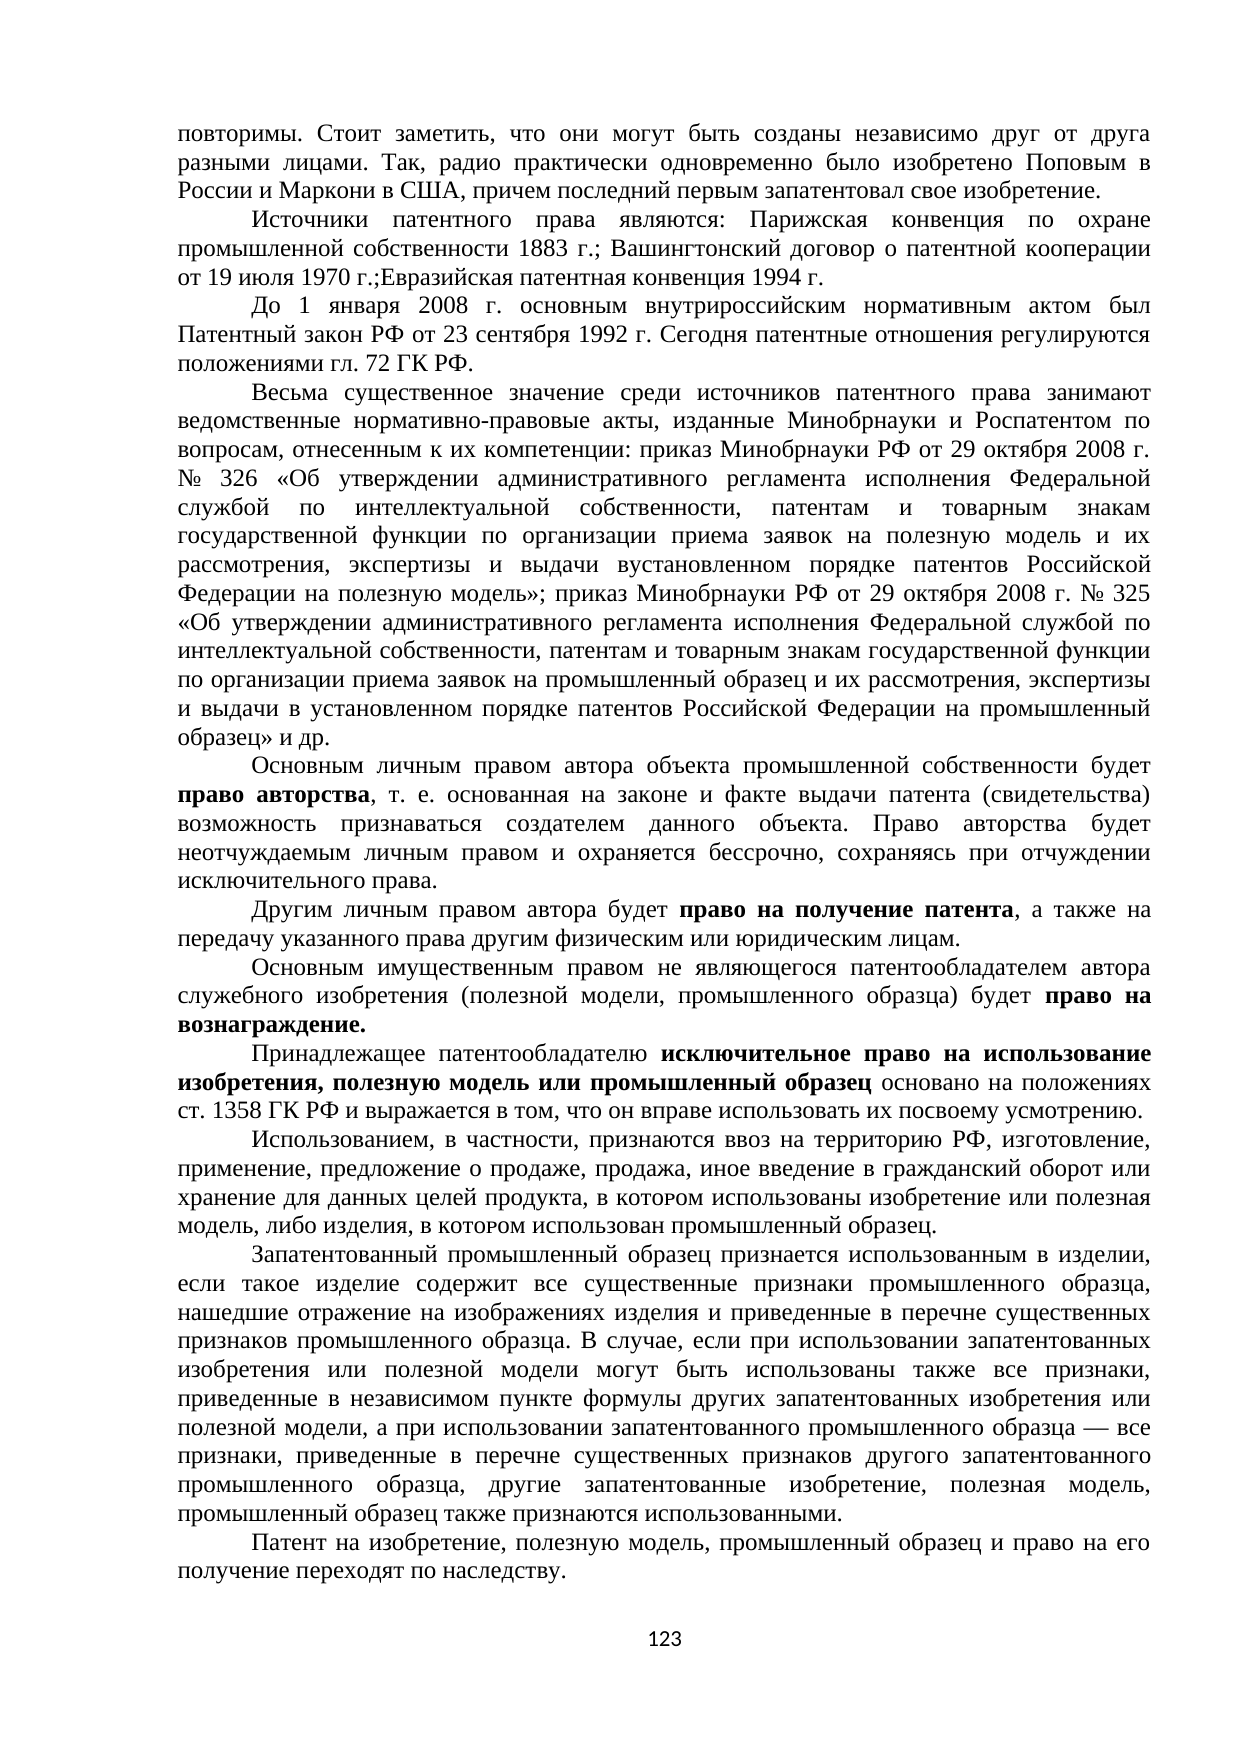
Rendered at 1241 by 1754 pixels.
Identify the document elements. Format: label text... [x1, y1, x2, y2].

text Запатентованный промышленный образец признается использованным в изделии, если такое изделие содержит все существенные признаки промышленного образца, нашедшие отражение на изображениях изделия и приведенные в перечне существенных признаков промышленного образца. В случае, если при использовании запатентованных изобретения или полезной модели могут быть использованы также все признаки, приведенные в независимом пункте формулы других запатентованных изобретения или полезной модели, а при использовании запатентованного промышленного образца — все признаки, приведенные в перечне существенных признаков другого запатентованного промышленного образца, другие запатентованные изобретение, полезная модель, промышленный образец также признаются использованными. [177, 1239, 1152, 1527]
text Патент на изобретение, полезную модель, промышленный образец и право на его получение переходят по наследству. [177, 1527, 1152, 1584]
text Принадлежащее патентообладателю исключительное право на использование изобретения, полезную модель или промышленный образец основано на положениях ст. 1358 ГК РФ и выражается в том, что он вправе использовать их поϲʙᴏему усмотрению. [177, 1038, 1152, 1124]
text Основным имущественным правом не являющегося патентообладателем автора служебного изобретения (полезной модели, промышленного образца) будет право на вознаграждение. [177, 952, 1152, 1038]
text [177, 118, 1152, 204]
text Основным личным правом автора объекта промышленной собственности будет право авторства, т. е. основанная на законе и факте выдачи патента (свидетельства) возможность признаваться создателем данного объекта. Право авторства будет неотчуждаемым личным правом и охраняется бессрочно, сохраняясь при отчуждении исключительного права. [177, 751, 1152, 894]
text Другим личным правом автора будет право на получение патента, а также на передачу указанного права другим физическим или юридическим лицам. [177, 894, 1152, 952]
text До 1 января 2008 г. основным внутрироссийским нормативным актом был Патентный закон РФ от 23 сентября 1992 г. Сегодня патентные отношения регулируются положениями гл. 72 ГК РФ. [177, 291, 1152, 377]
subtitle Источники патентного права являются: Парижская конвенция по охране промышленной собственности 1883 г.; Вашингтонский договор о патентной кооперации от 19 июля 1970 г.;Евразийская патентная конвенция 1994 г. [177, 204, 1152, 291]
text Весьма существенное значение среди источников патентного права занимают ведомственные нормативно-правовые акты, изданные Минобрнауки и Роспатентом по вопросам, отнесенным к их компетенции: приказ Минобрнауки РФ от 29 октября 2008 г. № 326 «Об утверждении административного регламента исполнения Федеральной службой по интеллектуальной собственности, патентам и товарным знакам государственной функции по организации приема заявок на полезную модель и их рассмотрения, экспертизы и выдачи вустановленном порядке патентов Российской Федерации на полезную модель»; приказ Минобрнауки РФ от 29 октября 2008 г. № 325 «Об утверждении административного регламента исполнения Федеральной службой по интеллектуальной собственности, патентам и товарным знакам государственной функции по организации приема заявок на промышленный образец и их рассмотрения, экспертизы и выдачи в установленном порядке патентов Российской Федерации на промышленный образец» и др. [177, 377, 1152, 751]
text Использованием, в частности, признаются ввоз на территорию РФ, изготовление, применение, предложение о продаже, продажа, иное введение в гражданский оборот или хранение для данных целей продукта, в кᴏᴛᴏᴩом использованы изобретение или полезная модель, либо изделия, в кᴏᴛᴏᴩом использован промышленный образец. [177, 1124, 1152, 1239]
